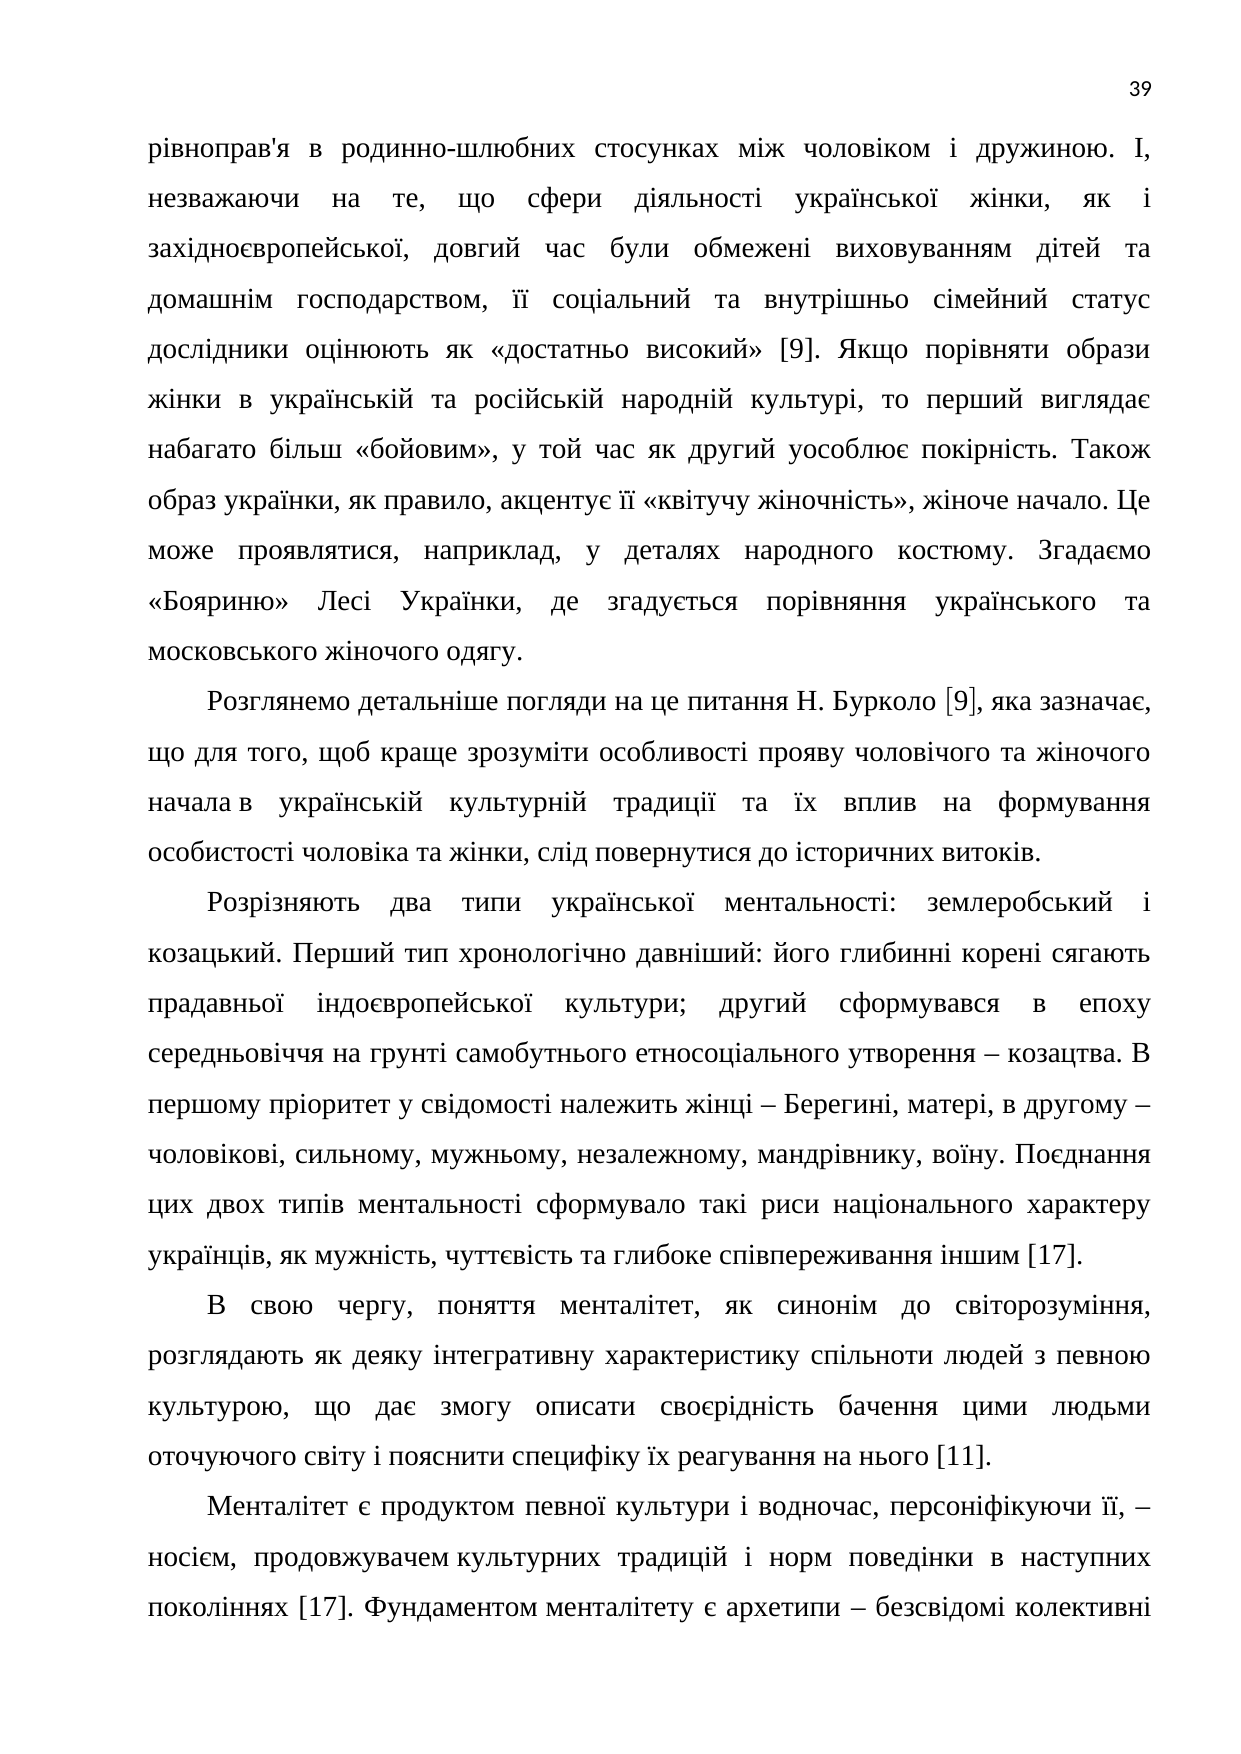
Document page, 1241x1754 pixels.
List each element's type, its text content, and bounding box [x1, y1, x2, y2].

text В свою чергу, поняття менталітет, як синонім до світорозуміння, розглядають як деяку інтегративну характеристику спільноти людей з певною культурою, що дає змогу описати своєрідність бачення цими людьми оточуючого світу і пояснити специфіку їх реагування на нього [11]. [148, 1287, 1152, 1472]
text Розглянемо детальніше погляди на це питання Н. Бурколо 9, яка зазначає, що для того, щоб краще зрозуміти особливості прояву чоловічого та жіночого начала в українській культурній традиції та їх вплив на формування особистості чоловіка та жінки, слід повернутися до історичних витоків. [148, 683, 1152, 868]
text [148, 130, 1152, 666]
text Розрізняють два типи української ментальності: землеробський і козацький. Перший тип хронологічно давніший: його глибинні корені сягають прадавньої індоєвропейської культури; другий сформувався в епоху середньовіччя на грунті самобутнього етносоціального утворення – козацтва. В першому пріоритет у свідомості належить жінці – Берегині, матері, в другому – чоловікові, сильному, мужньому, незалежному, мандрівнику, воїну. Поєднання цих двох типів ментальності сформувало такі риси національного характеру українців, як мужність, чуттєвість та глибоке співпереживання іншим [17]. [148, 884, 1152, 1270]
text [148, 1488, 1152, 1622]
